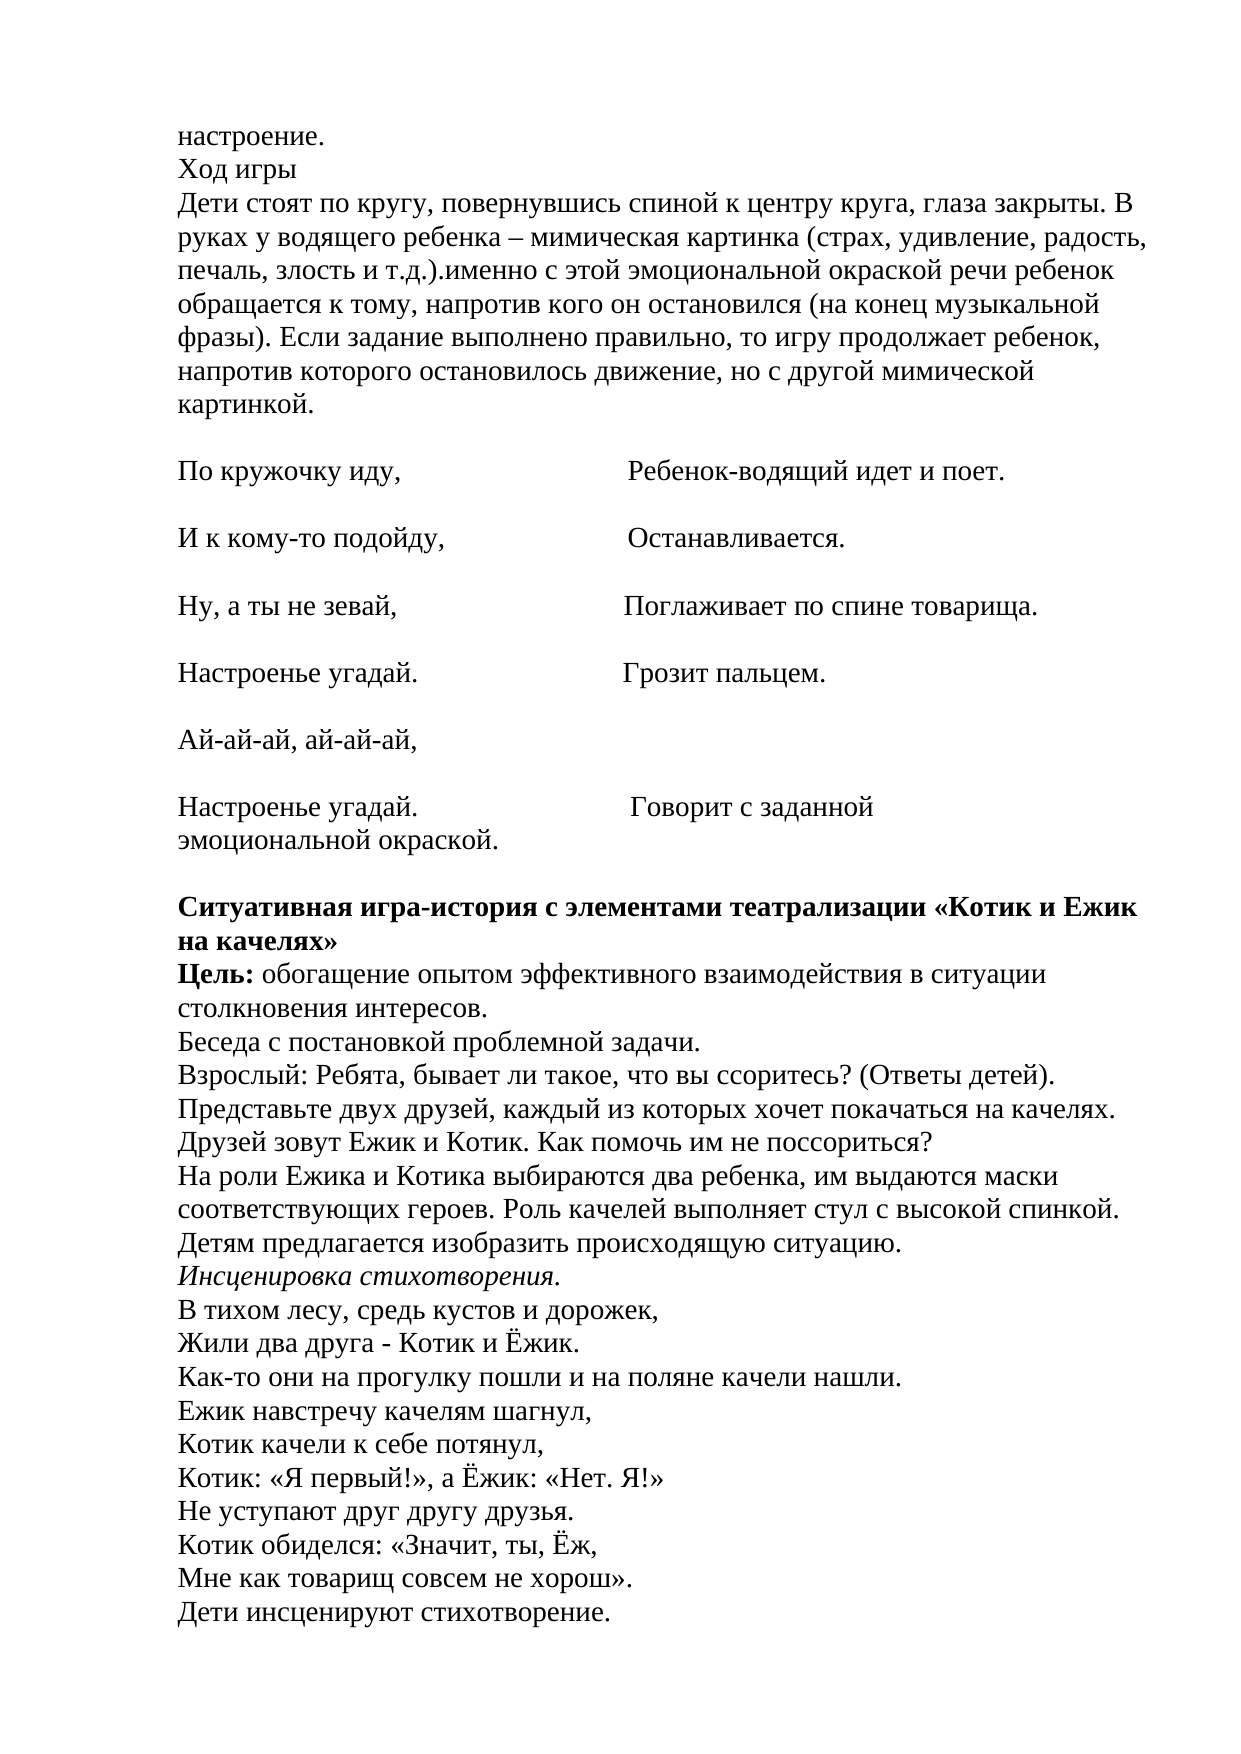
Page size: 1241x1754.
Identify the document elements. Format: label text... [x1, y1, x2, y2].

text Ежик навстречу качелям шагнул, [177, 1393, 1152, 1426]
text Взрослый: Ребята, бывает ли такое, что вы ссоритесь? (Ответы детей). Представьте двух друзей, каждый из которых хочет покачаться на качелях. Друзей зовут Ежик и Котик. Как помочь им не поссориться? [177, 1057, 1152, 1158]
text Котик: «Я первый!», а Ёжик: «Нет. Я!» [177, 1460, 1152, 1493]
text Цель: обогащение опытом эффективного взаимодействия в ситуации столкновения интересов. [177, 957, 1152, 1024]
text Мне как товарищ совсем не хорош». [177, 1560, 1152, 1594]
text Не уступают друг другу друзья. [177, 1493, 1152, 1527]
text Котик качели к себе потянул, [177, 1426, 1152, 1460]
text В тихом лесу, средь кустов и дорожек, [177, 1292, 1152, 1326]
text Котик обиделся: «Значит, ты, Ёж, [177, 1527, 1152, 1560]
text Беседа с постановкой проблемной задачи. [177, 1024, 1152, 1057]
text Как-то они на прогулку пошли и на поляне качели нашли. [177, 1359, 1152, 1393]
text Ситуативная игра-история с элементами театрализации «Котик и Ежик на качелях» [177, 889, 1152, 957]
text Дети инсценируют стихотворение. [177, 1594, 1152, 1627]
text Жили два друга - Котик и Ёжик. [177, 1326, 1152, 1359]
text Инсценировка стихотворения. [177, 1258, 1152, 1292]
text На роли Ежика и Котика выбираются два ребенка, им выдаются маски соответствующих героев. Роль качелей выполняет стул с высокой спинкой. Детям предлагается изобразить происходящую ситуацию. [177, 1158, 1152, 1258]
